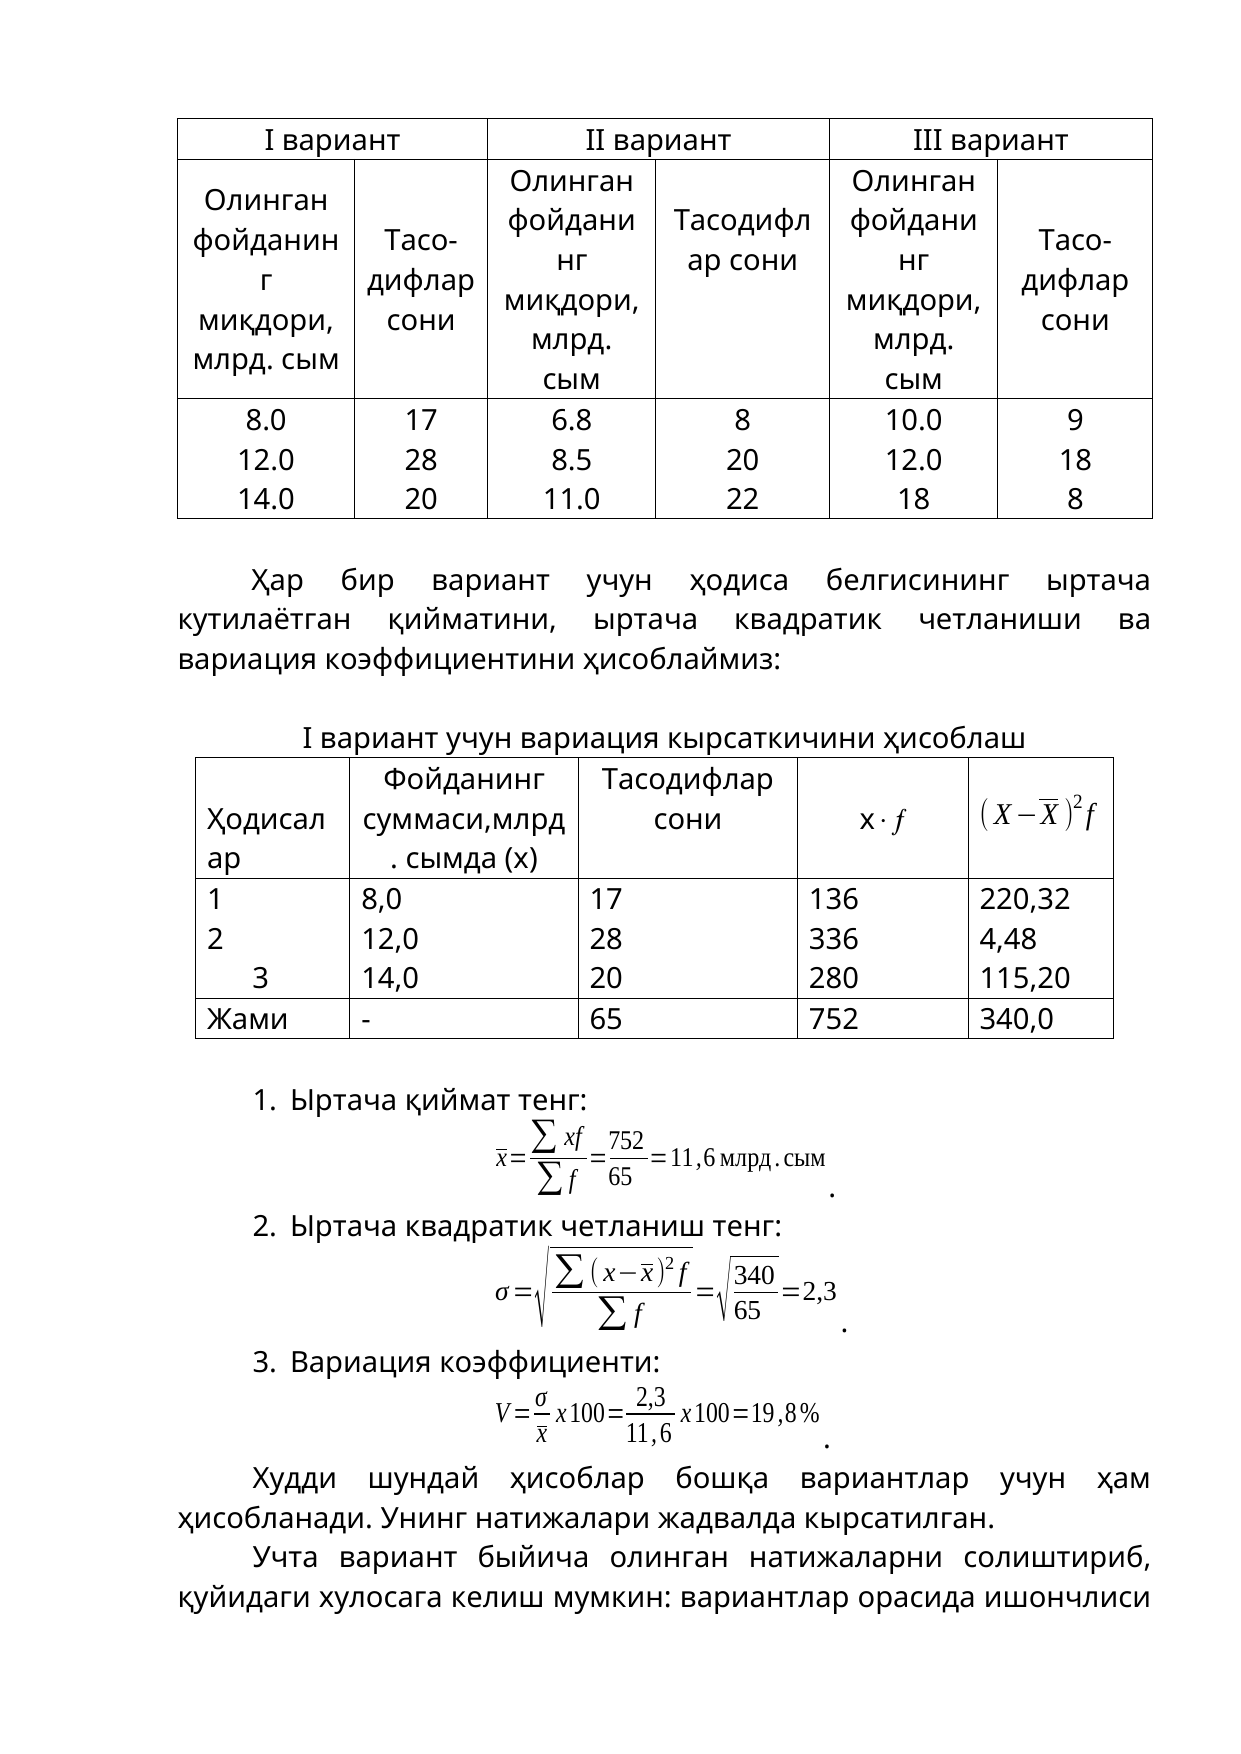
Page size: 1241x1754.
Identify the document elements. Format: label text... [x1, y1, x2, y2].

table_cell Олинган фойданинг миқдори, млрд. сым [488, 160, 655, 398]
text I вариант учун вариация кырсаткичини ҳисоблаш [177, 718, 1152, 757]
table_cell Олинган фойданинг миқдори, млрд. сым [830, 160, 997, 398]
table_header х [798, 758, 968, 877]
list Ыртача қиймат тенг: [252, 1079, 1152, 1119]
list Ыртача квадратик четланиш тенг: [252, 1206, 1152, 1245]
table_cell Тасодифлар сони [656, 160, 829, 398]
table_header II вариант [488, 119, 829, 159]
table_header [969, 758, 1113, 877]
table_cell 1 2 3 [196, 879, 349, 997]
table_cell Тасо- дифлар сони [998, 160, 1152, 398]
table_cell Жами [196, 999, 349, 1038]
table_cell 10.0 12.0 18 [830, 399, 997, 518]
text . [252, 1245, 1152, 1341]
table_cell 9 18 8 [998, 399, 1152, 518]
text Худди шундай ҳисоблар бошқа вариантлар учун ҳам ҳисобланади. Унинг натижалари жадвалда кырсатилган. [177, 1457, 1152, 1537]
table_cell 340,0 [969, 999, 1113, 1038]
table_cell 17 28 20 [579, 879, 797, 997]
table_header Ҳодисалар [196, 758, 349, 877]
table_cell 8.0 12.0 14.0 [178, 399, 354, 518]
text . [252, 1119, 1152, 1206]
list Вариация коэффициенти: [252, 1341, 1152, 1381]
text . [252, 1381, 1152, 1457]
table_cell 17 28 20 [355, 399, 487, 518]
table_cell 220,32 4,48 115,20 [969, 879, 1113, 997]
table_header I вариант [178, 119, 487, 159]
table_cell 8 20 22 [656, 399, 829, 518]
table_header III вариант [830, 119, 1152, 159]
table_header Тасодифлар сони [579, 758, 797, 877]
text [177, 1537, 1152, 1616]
table_cell 8,0 12,0 14,0 [350, 879, 578, 997]
table_cell Олинган фойданинг миқдори, млрд. сым [178, 160, 354, 398]
table_cell 752 [798, 999, 968, 1038]
table_cell 6.8 8.5 11.0 [488, 399, 655, 518]
text Ҳар бир вариант учун ҳодиса белгисининг ыртача кутилаётган қийматини, ыртача квадратик четланиши ва вариация коэффициентини ҳисоблаймиз: [177, 559, 1152, 678]
table_cell - [350, 999, 578, 1038]
table_cell 136 336 280 [798, 879, 968, 997]
table_cell Тасо-дифлар сони [355, 160, 487, 398]
table_header Фойданинг суммаси,млрд. сымда (х) [350, 758, 578, 877]
table_cell 65 [579, 999, 797, 1038]
